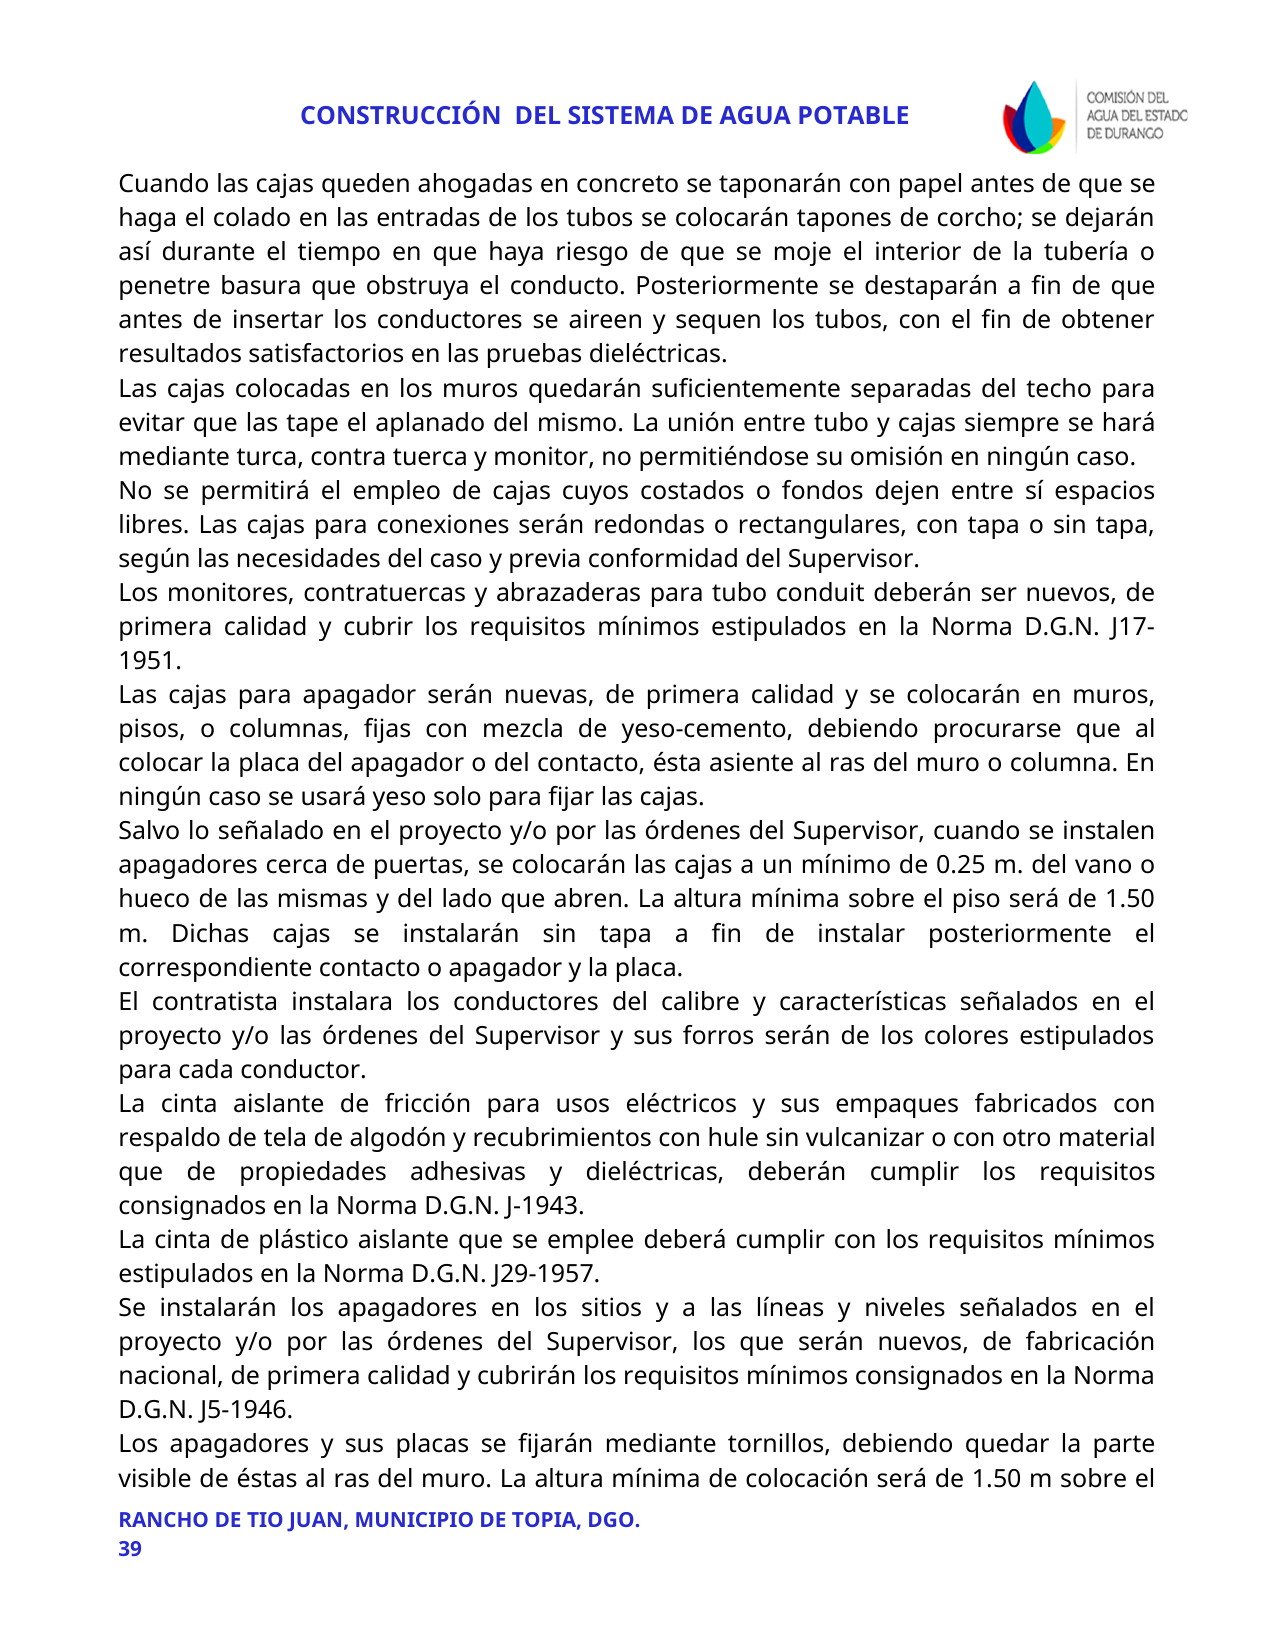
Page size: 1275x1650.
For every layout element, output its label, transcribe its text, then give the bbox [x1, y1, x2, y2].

text El contratista instalara los conductores del calibre y características señalados en el proyecto y/o las órdenes del Supervisor y sus forros serán de los colores estipulados para cada conductor. [118, 983, 1157, 1086]
picture [1000, 78, 1191, 157]
text Las cajas colocadas en los muros quedarán suficientemente separadas del techo para evitar que las tape el aplanado del mismo. La unión entre tubo y cajas siempre se hará mediante turca, contra tuerca y monitor, no permitiéndose su omisión en ningún caso. [118, 370, 1157, 472]
text La cinta aislante de fricción para usos eléctricos y sus empaques fabricados con respaldo de tela de algodón y recubrimientos con hule sin vulcanizar o con otro material que de propiedades adhesivas y dieléctricas, deberán cumplir los requisitos consignados en la Norma D.G.N. J-1943. [118, 1086, 1157, 1222]
text No se permitirá el empleo de cajas cuyos costados o fondos dejen entre sí espacios libres. Las cajas para conexiones serán redondas o rectangulares, con tapa o sin tapa, según las necesidades del caso y previa conformidad del Supervisor. [118, 472, 1157, 574]
text Se instalarán los apagadores en los sitios y a las líneas y niveles señalados en el proyecto y/o por las órdenes del Supervisor, los que serán nuevos, de fabricación nacional, de primera calidad y cubrirán los requisitos mínimos consignados en la Norma D.G.N. J5-1946. [118, 1290, 1157, 1426]
text Las cajas para apagador serán nuevas, de primera calidad y se colocarán en muros, pisos, o columnas, fijas con mezcla de yeso-cemento, debiendo procurarse que al colocar la placa del apagador o del contacto, ésta asiente al ras del muro o columna. En ningún caso se usará yeso solo para fijar las cajas. [118, 677, 1157, 813]
text Cuando las cajas queden ahogadas en concreto se taponarán con papel antes de que se haga el colado en las entradas de los tubos se colocarán tapones de corcho; se dejarán así durante el tiempo en que haya riesgo de que se moje el interior de la tubería o penetre basura que obstruya el conducto. Posteriormente se destaparán a fin de que antes de insertar los conductores se aireen y sequen los tubos, con el fin de obtener resultados satisfactorios en las pruebas dieléctricas. [118, 166, 1157, 370]
text Los monitores, contratuercas y abrazaderas para tubo conduit deberán ser nuevos, de primera calidad y cubrir los requisitos mínimos estipulados en la Norma D.G.N. J17-1951. [118, 574, 1157, 677]
text Salvo lo señalado en el proyecto y/o por las órdenes del Supervisor, cuando se instalen apagadores cerca de puertas, se colocarán las cajas a un mínimo de 0.25 m. del vano o hueco de las mismas y del lado que abren. La altura mínima sobre el piso será de 1.50 m. Dichas cajas se instalarán sin tapa a fin de instalar posteriormente el correspondiente contacto o apagador y la placa. [118, 813, 1157, 983]
text La cinta de plástico aislante que se emplee deberá cumplir con los requisitos mínimos estipulados en la Norma D.G.N. J29-1957. [118, 1222, 1157, 1290]
